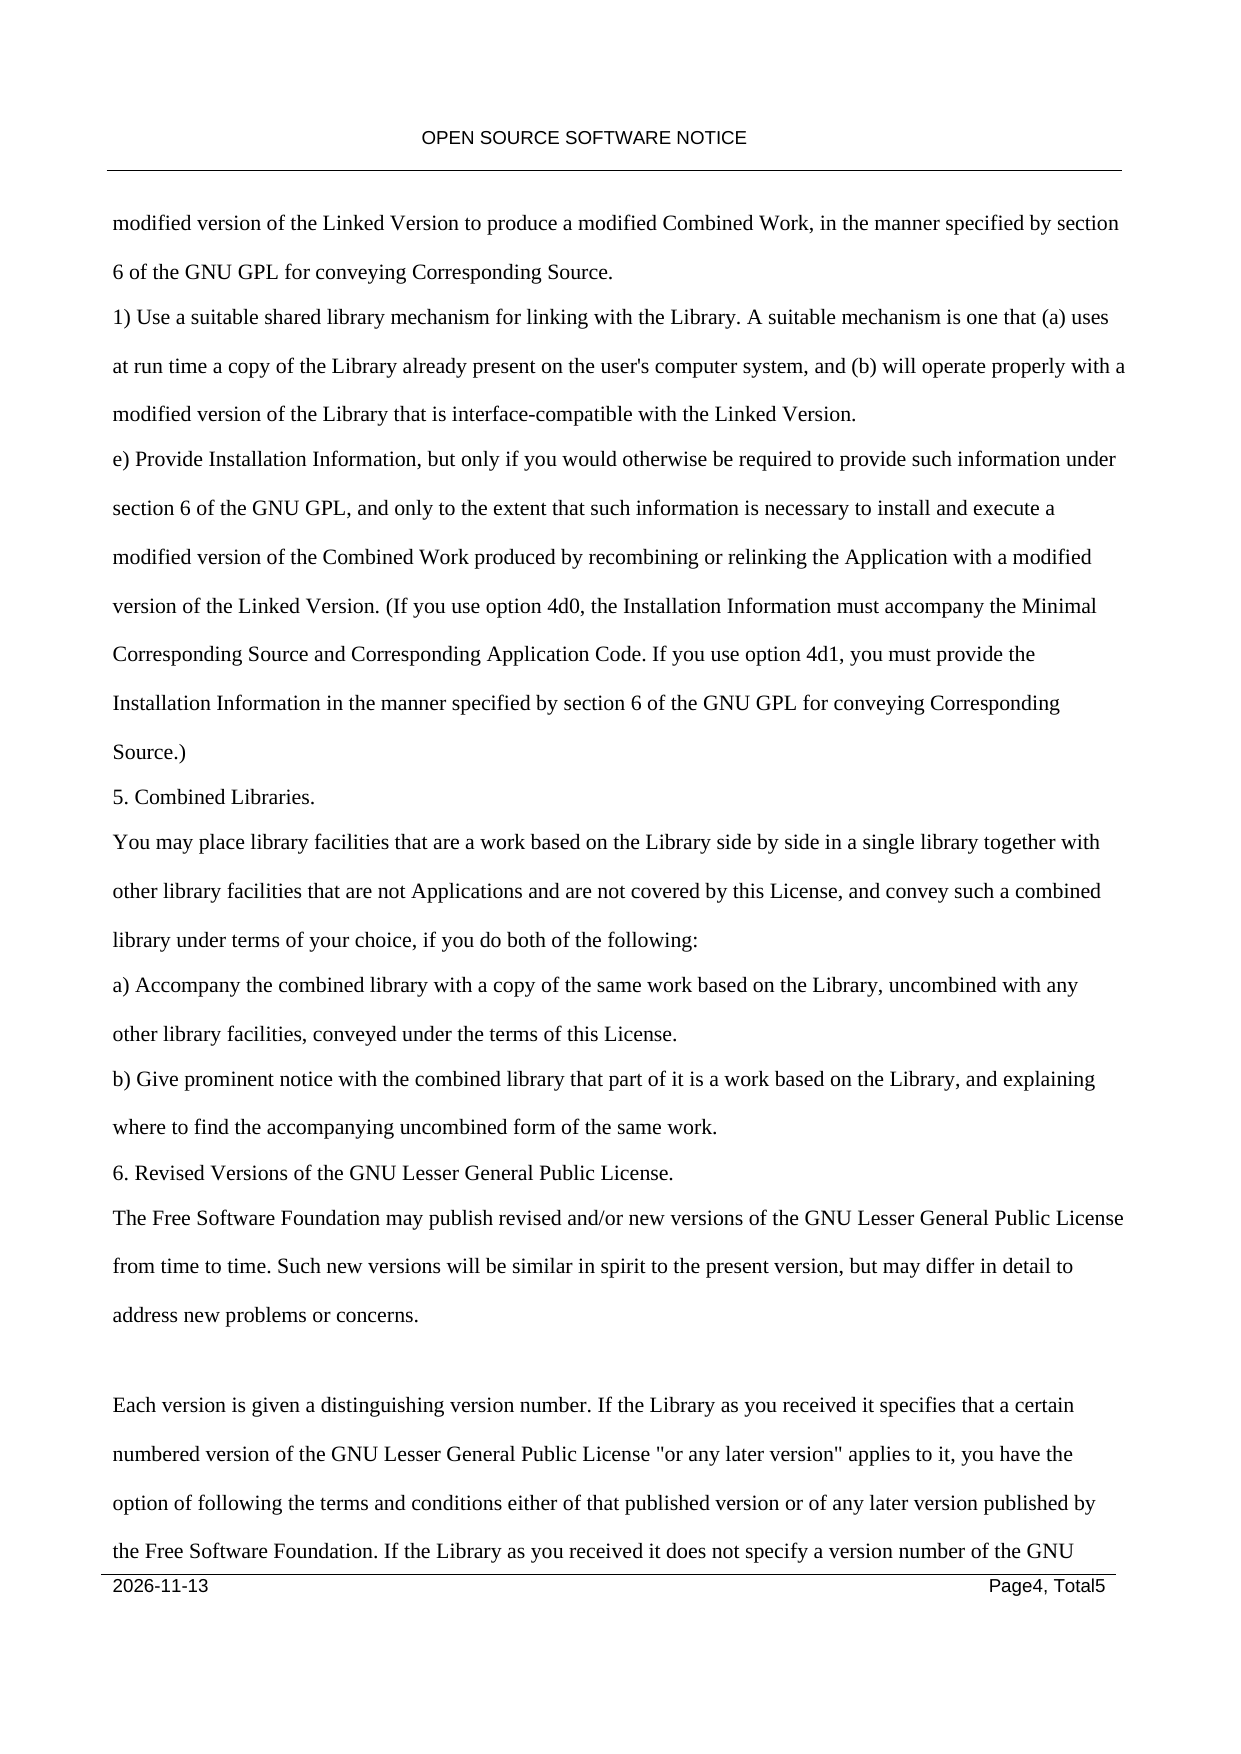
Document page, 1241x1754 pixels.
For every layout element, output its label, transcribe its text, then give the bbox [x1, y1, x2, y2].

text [112, 1389, 1128, 1567]
text 5. Combined Libraries. [112, 780, 1128, 813]
text 6. Revised Versions of the GNU Lesser General Public License. [112, 1156, 1128, 1188]
text a) Accompany the combined library with a copy of the same work based on the Library, uncombined with any other library facilities, conveyed under the terms of this License. [112, 968, 1128, 1049]
text You may place library facilities that are a work based on the Library side by side in a single library together with other library facilities that are not Applications and are not covered by this License, and convey such a combined library under terms of your choice, if you do both of the following: [112, 826, 1128, 956]
text 1) Use a suitable shared library mechanism for linking with the Library. A suitable mechanism is one that (a) uses at run time a copy of the Library already present on the user's computer system, and (b) will operate properly with a modified version of the Library that is interface-compatible with the Linked Version. [112, 300, 1128, 430]
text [112, 206, 1128, 288]
text e) Provide Installation Information, but only if you would otherwise be required to provide such information under section 6 of the GNU GPL, and only to the extent that such information is necessary to install and execute a modified version of the Combined Work produced by recombining or relinking the Application with a modified version of the Linked Version. (If you use option 4d0, the Installation Information must accompany the Minimal Corresponding Source and Corresponding Application Code. If you use option 4d1, you must provide the Installation Information in the manner specified by section 6 of the GNU GPL for conveying Corresponding Source.) [112, 443, 1128, 768]
text b) Give prominent notice with the combined library that part of it is a work based on the Library, and explaining where to find the accompanying uncombined form of the same work. [112, 1062, 1128, 1143]
text The Free Software Foundation may publish revised and/or new versions of the GNU Lesser General Public License from time to time. Such new versions will be similar in spirit to the present version, but may differ in detail to address new problems or concerns. [112, 1201, 1128, 1331]
